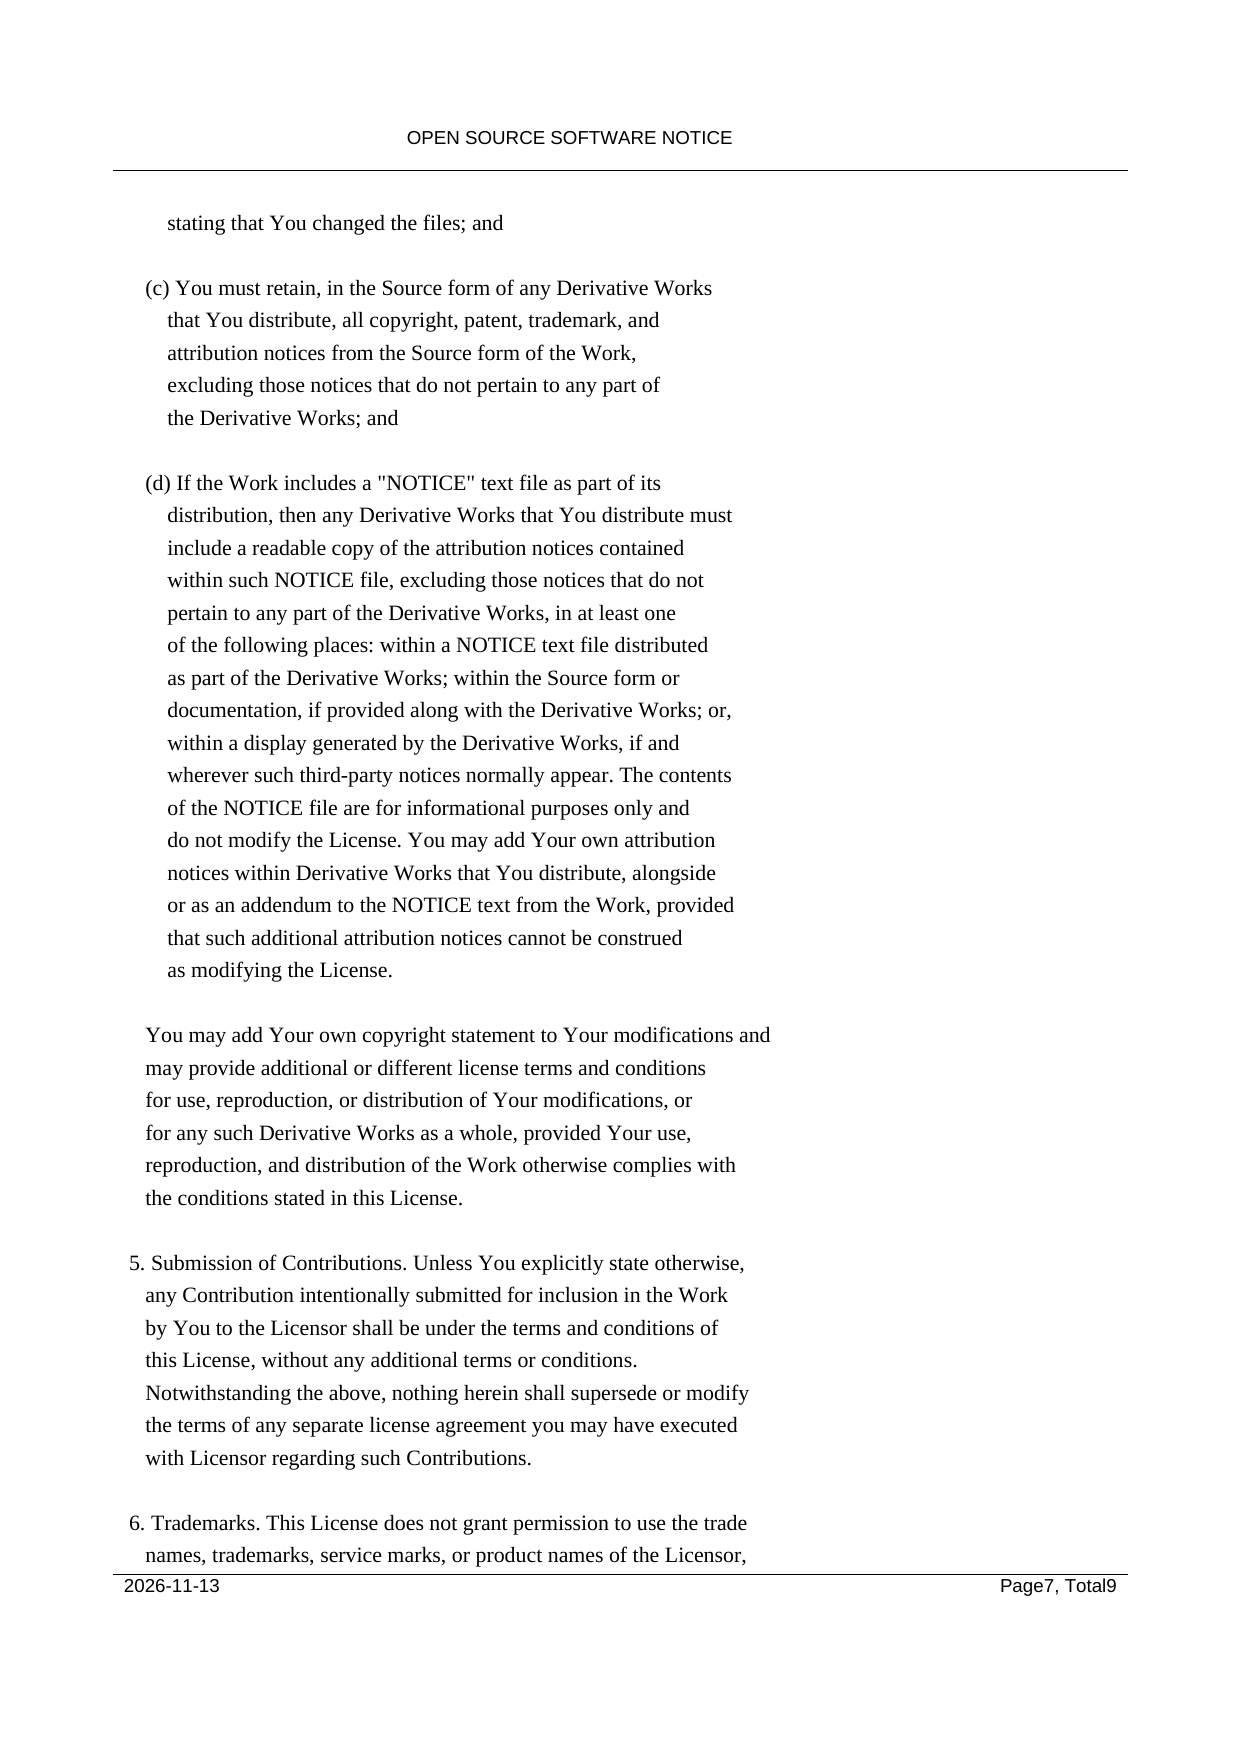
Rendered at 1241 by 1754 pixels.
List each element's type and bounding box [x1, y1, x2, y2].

text [112, 206, 1128, 1571]
